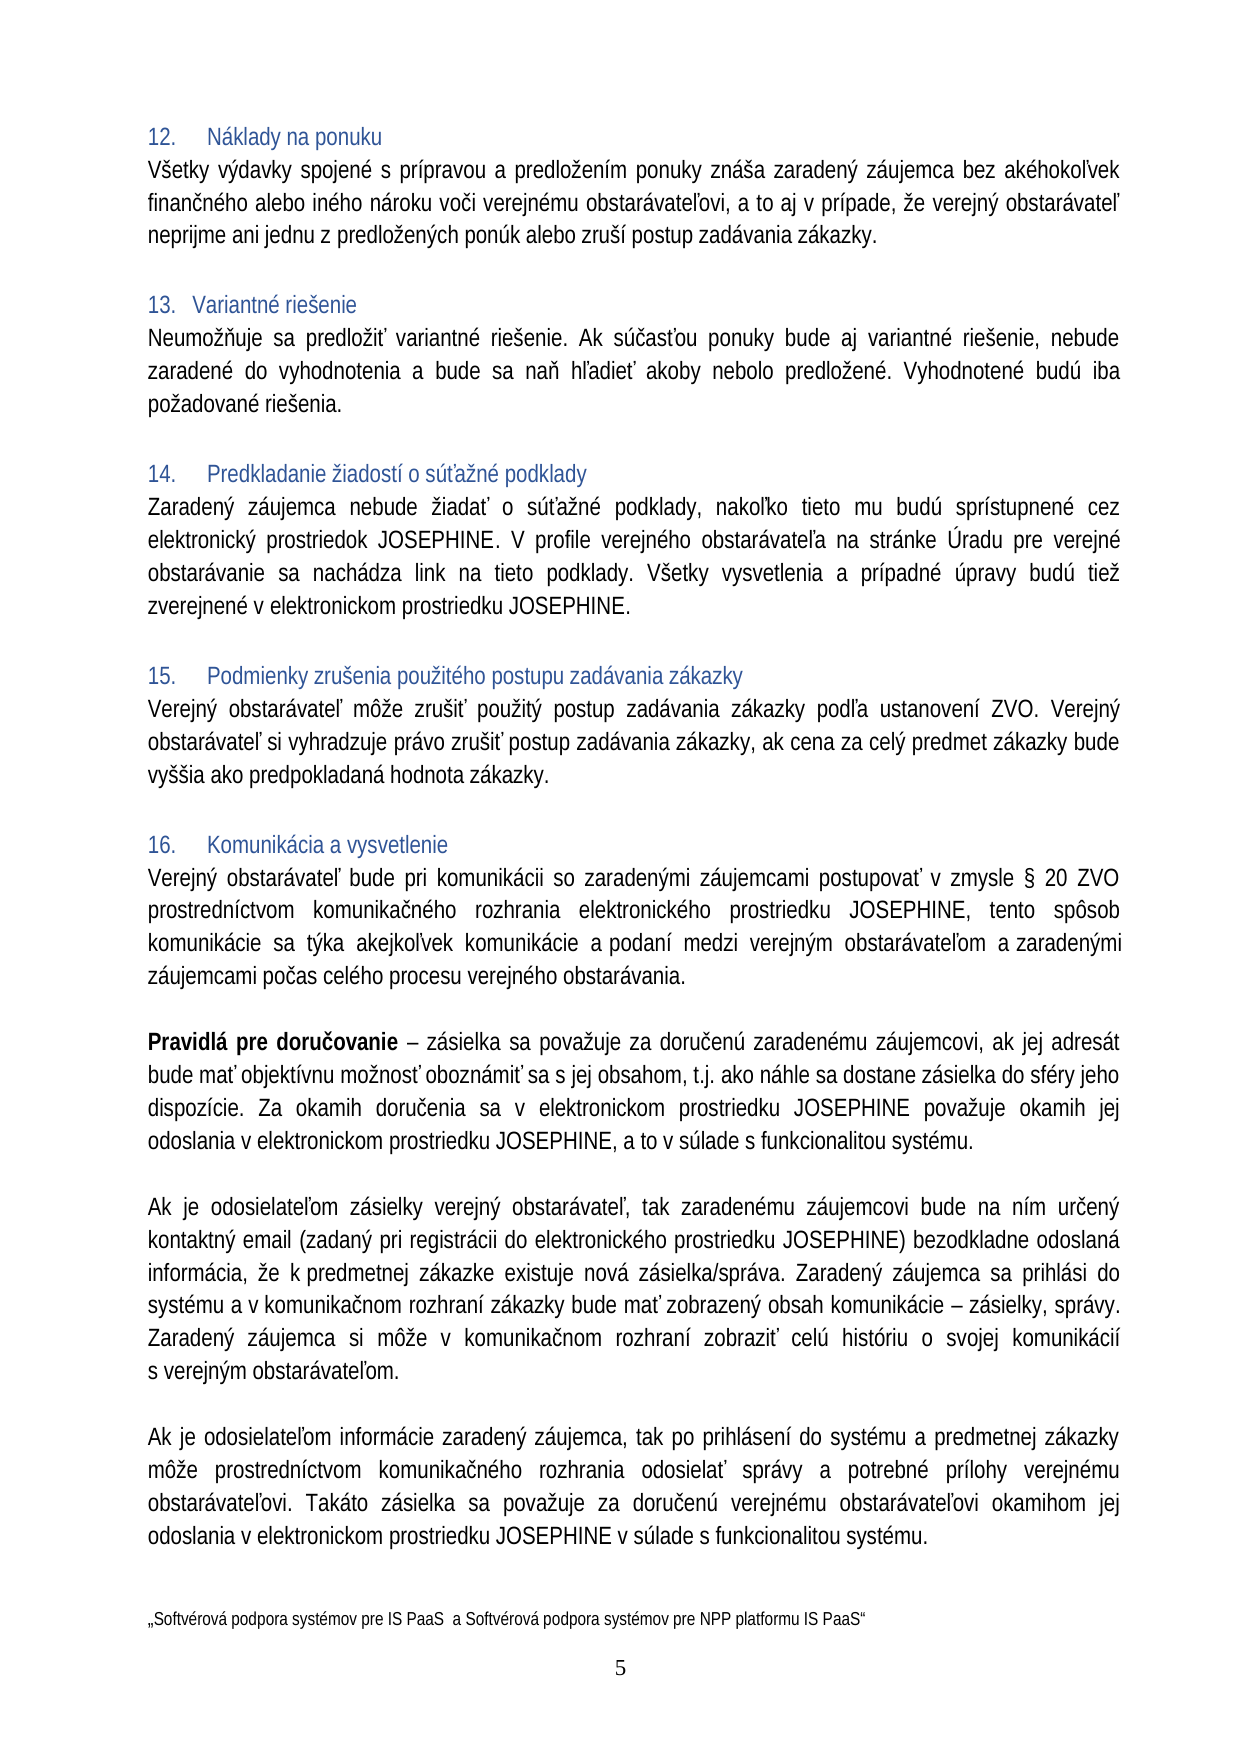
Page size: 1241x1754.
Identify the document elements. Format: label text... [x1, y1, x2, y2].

text Ak je odosielateľom informácie zaradený záujemca, tak po prihlásení do systému a predmetnej zákazky môže prostredníctvom komunikačného rozhrania odosielať správy a potrebné prílohy verejnému obstarávateľovi. Takáto zásielka sa považuje za doručenú verejnému obstarávateľovi okamihom jej odoslania v elektronickom prostriedku JOSEPHINE v súlade s funkcionalitou systému. [148, 1422, 1122, 1549]
text Všetky výdavky spojené s prípravou a predložením ponuky znáša zaradený záujemca bez akéhokoľvek finančného alebo iného nároku voči verejnému obstarávateľovi, a to aj v prípade, že verejný obstarávateľ neprijme ani jednu z predložených ponúk alebo zruší postup zadávania zákazky. [148, 155, 1122, 249]
text Pravidlá pre doručovanie – zásielka sa považuje za doručenú zaradenému záujemcovi, ak jej adresát bude mať objektívnu možnosť oboznámiť sa s jej obsahom, t.j. ako náhle sa dostane zásielka do sféry jeho dispozície. Za okamih doručenia sa v elektronickom prostriedku JOSEPHINE považuje okamih jej odoslania v elektronickom prostriedku JOSEPHINE, a to v súlade s funkcionalitou systému. [148, 1027, 1122, 1154]
subtitle Komunikácia a vysvetlenie [148, 830, 1122, 858]
subtitle Predkladanie žiadostí o súťažné podklady [148, 459, 1122, 488]
text Zaradený záujemca nebude žiadať o súťažné podklady, nakoľko tieto mu budú sprístupnené cez elektronický prostriedok JOSEPHINE. V profile verejného obstarávateľa na stránke Úradu pre verejné obstarávanie sa nachádza link na tieto podklady. Všetky vysvetlenia a prípadné úpravy budú tiež zverejnené v elektronickom prostriedku JOSEPHINE. [148, 492, 1122, 619]
text Ak je odosielateľom zásielky verejný obstarávateľ, tak zaradenému záujemcovi bude na ním určený kontaktný email (zadaný pri registrácii do elektronického prostriedku JOSEPHINE) bezodkladne odoslaná informácia, že k predmetnej zákazke existuje nová zásielka/správa. Zaradený záujemca sa prihlási do systému a v komunikačnom rozhraní zákazky bude mať zobrazený obsah komunikácie – zásielky, správy. Zaradený záujemca si môže v komunikačnom rozhraní zobraziť celú históriu o svojej komunikácií s verejným obstarávateľom. [148, 1192, 1122, 1385]
text Verejný obstarávateľ môže zrušiť použitý postup zadávania zákazky podľa ustanovení ZVO. Verejný obstarávateľ si vyhradzuje právo zrušiť postup zadávania zákazky, ak cena za celý predmet zákazky bude vyššia ako predpokladaná hodnota zákazky. [148, 694, 1122, 788]
text Verejný obstarávateľ bude pri komunikácii so zaradenými záujemcami postupovať v zmysle § 20 ZVO prostredníctvom komunikačného rozhrania elektronického prostriedku JOSEPHINE, tento spôsob komunikácie sa týka akejkoľvek komunikácie a podaní medzi verejným obstarávateľom a zaradenými záujemcami počas celého procesu verejného obstarávania. [148, 863, 1122, 990]
subtitle Náklady na ponuku [148, 122, 1122, 150]
text Neumožňuje sa predložiť variantné riešenie. Ak súčasťou ponuky bude aj variantné riešenie, nebude zaradené do vyhodnotenia a bude sa naň hľadieť akoby nebolo predložené. Vyhodnotené budú iba požadované riešenia. [148, 323, 1122, 418]
subtitle Podmienky zrušenia použitého postupu zadávania zákazky [148, 661, 1122, 689]
subtitle Variantné riešenie [148, 291, 1122, 319]
